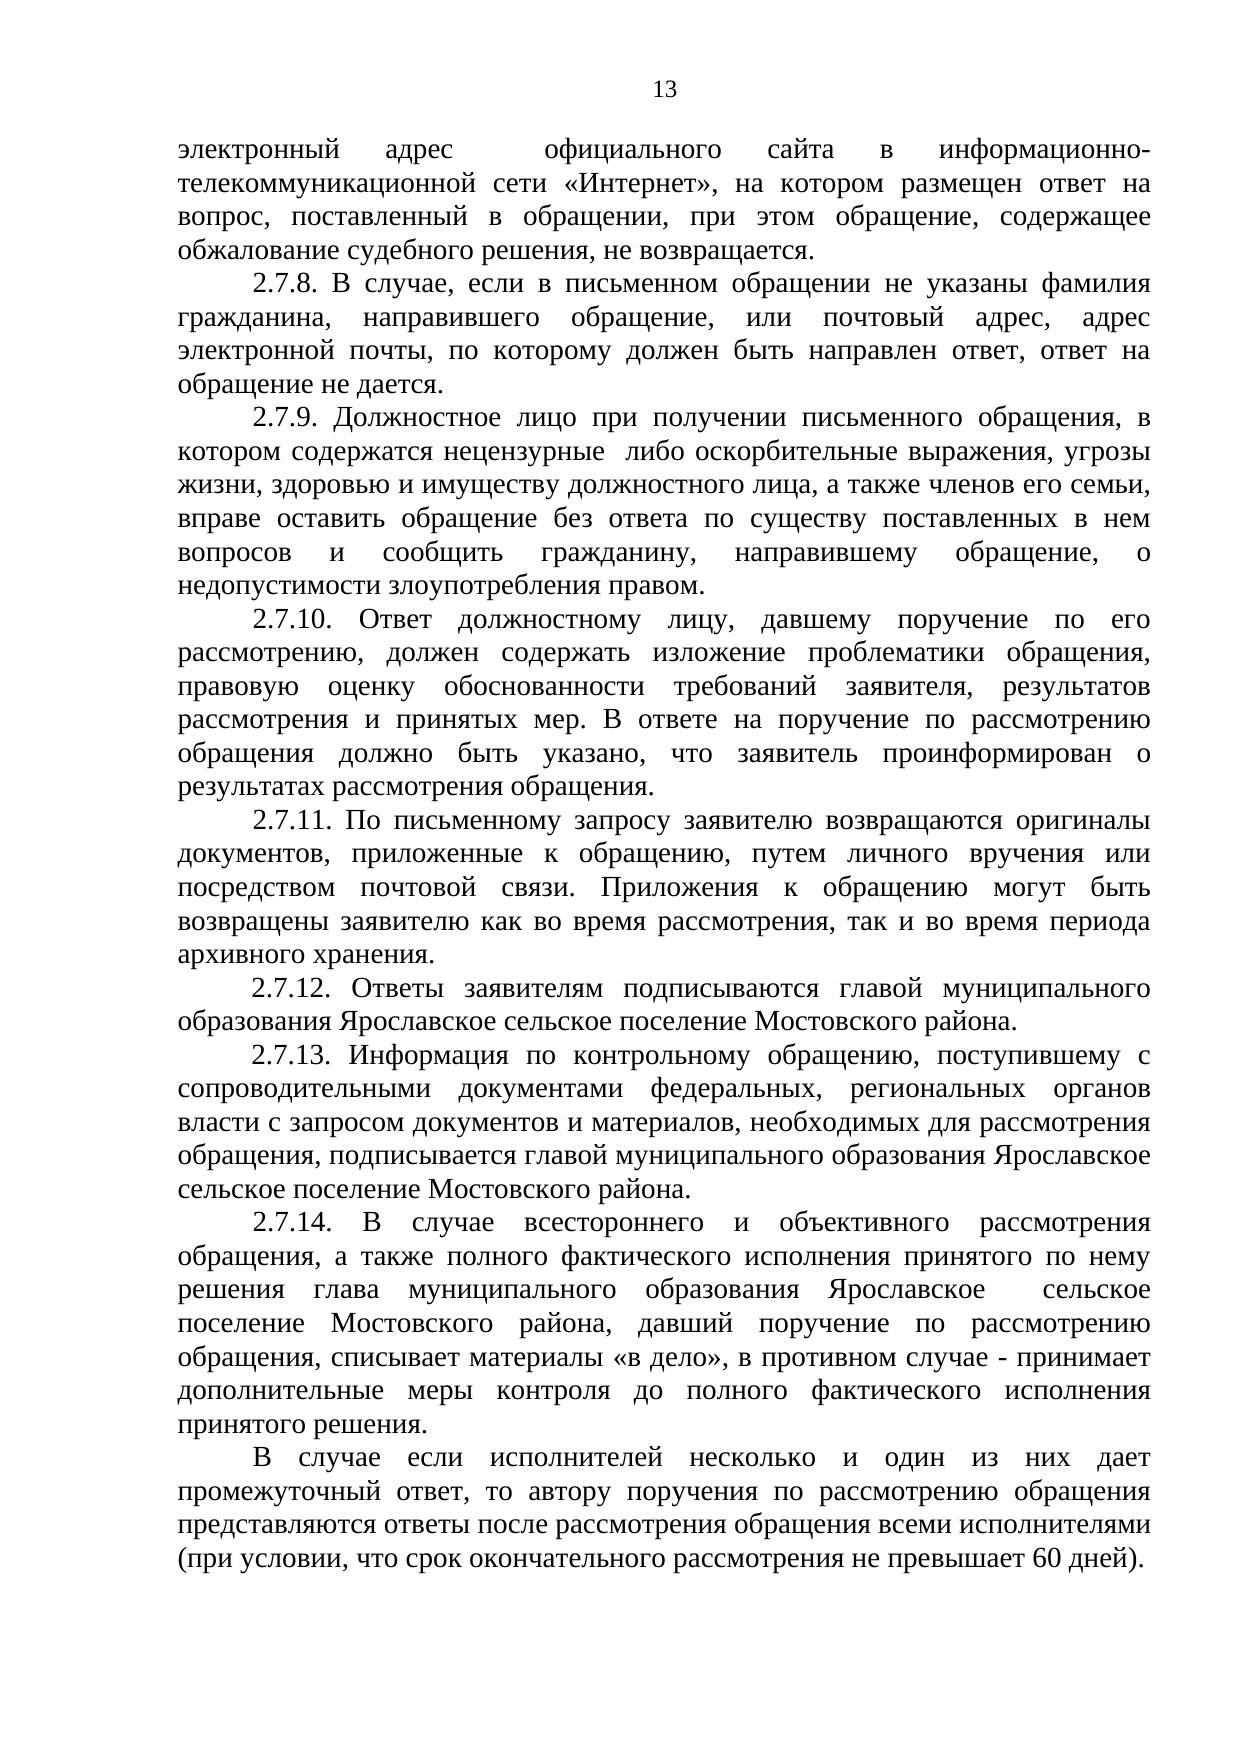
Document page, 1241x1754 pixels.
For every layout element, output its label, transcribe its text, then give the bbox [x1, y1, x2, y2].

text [177, 131, 1152, 265]
text 2.7.12. Ответы заявителям подписываются главой муниципального образования Ярославское сельское поселение Мостовского района. [177, 970, 1152, 1037]
text 2.7.10. Ответ должностному лицу, давшему поручение по его рассмотрению, должен содержать изложение проблематики обращения, правовую оценку обоснованности требований заявителя, результатов рассмотрения и принятых мер. В ответе на поручение по рассмотрению обращения должно быть указано, что заявитель проинформирован о результатах рассмотрения обращения. [177, 601, 1152, 802]
text 2.7.11. По письменному запросу заявителю возвращаются оригиналы документов, приложенные к обращению, путем личного вручения или посредством почтовой связи. Приложения к обращению могут быть возвращены заявителю как во время рассмотрения, так и во время периода архивного хранения. [177, 802, 1152, 970]
text 2.7.14. В случае всестороннего и объективного рассмотрения обращения, а также полного фактического исполнения принятого по нему решения глава муниципального образования Ярославское сельское поселение Мостовского района, давший поручение по рассмотрению обращения, списывает материалы «в дело», в противном случае - принимает дополнительные меры контроля до полного фактического исполнения принятого решения. [177, 1204, 1152, 1439]
text 2.7.9. Должностное лицо при получении письменного обращения, в котором содержатся нецензурные либо оскорбительные выражения, угрозы жизни, здоровью и имуществу должностного лица, а также членов его семьи, вправе оставить обращение без ответа по существу поставленных в нем вопросов и сообщить гражданину, направившему обращение, о недопустимости злоупотребления правом. [177, 399, 1152, 601]
text 2.7.8. В случае, если в письменном обращении не указаны фамилия гражданина, направившего обращение, или почтовый адрес, адрес электронной почты, по которому должен быть направлен ответ, ответ на обращение не дается. [177, 265, 1152, 399]
text В случае если исполнителей несколько и один из них дает промежуточный ответ, то автору поручения по рассмотрению обращения представляются ответы после рассмотрения обращения всеми исполнителями (при условии, что срок окончательного рассмотрения не превышает 60 дней). [177, 1439, 1152, 1573]
text 2.7.13. Информация по контрольному обращению, поступившему с сопроводительными документами федеральных, региональных органов власти с запросом документов и материалов, необходимых для рассмотрения обращения, подписывается главой муниципального образования Ярославское сельское поселение Мостовского района. [177, 1037, 1152, 1204]
